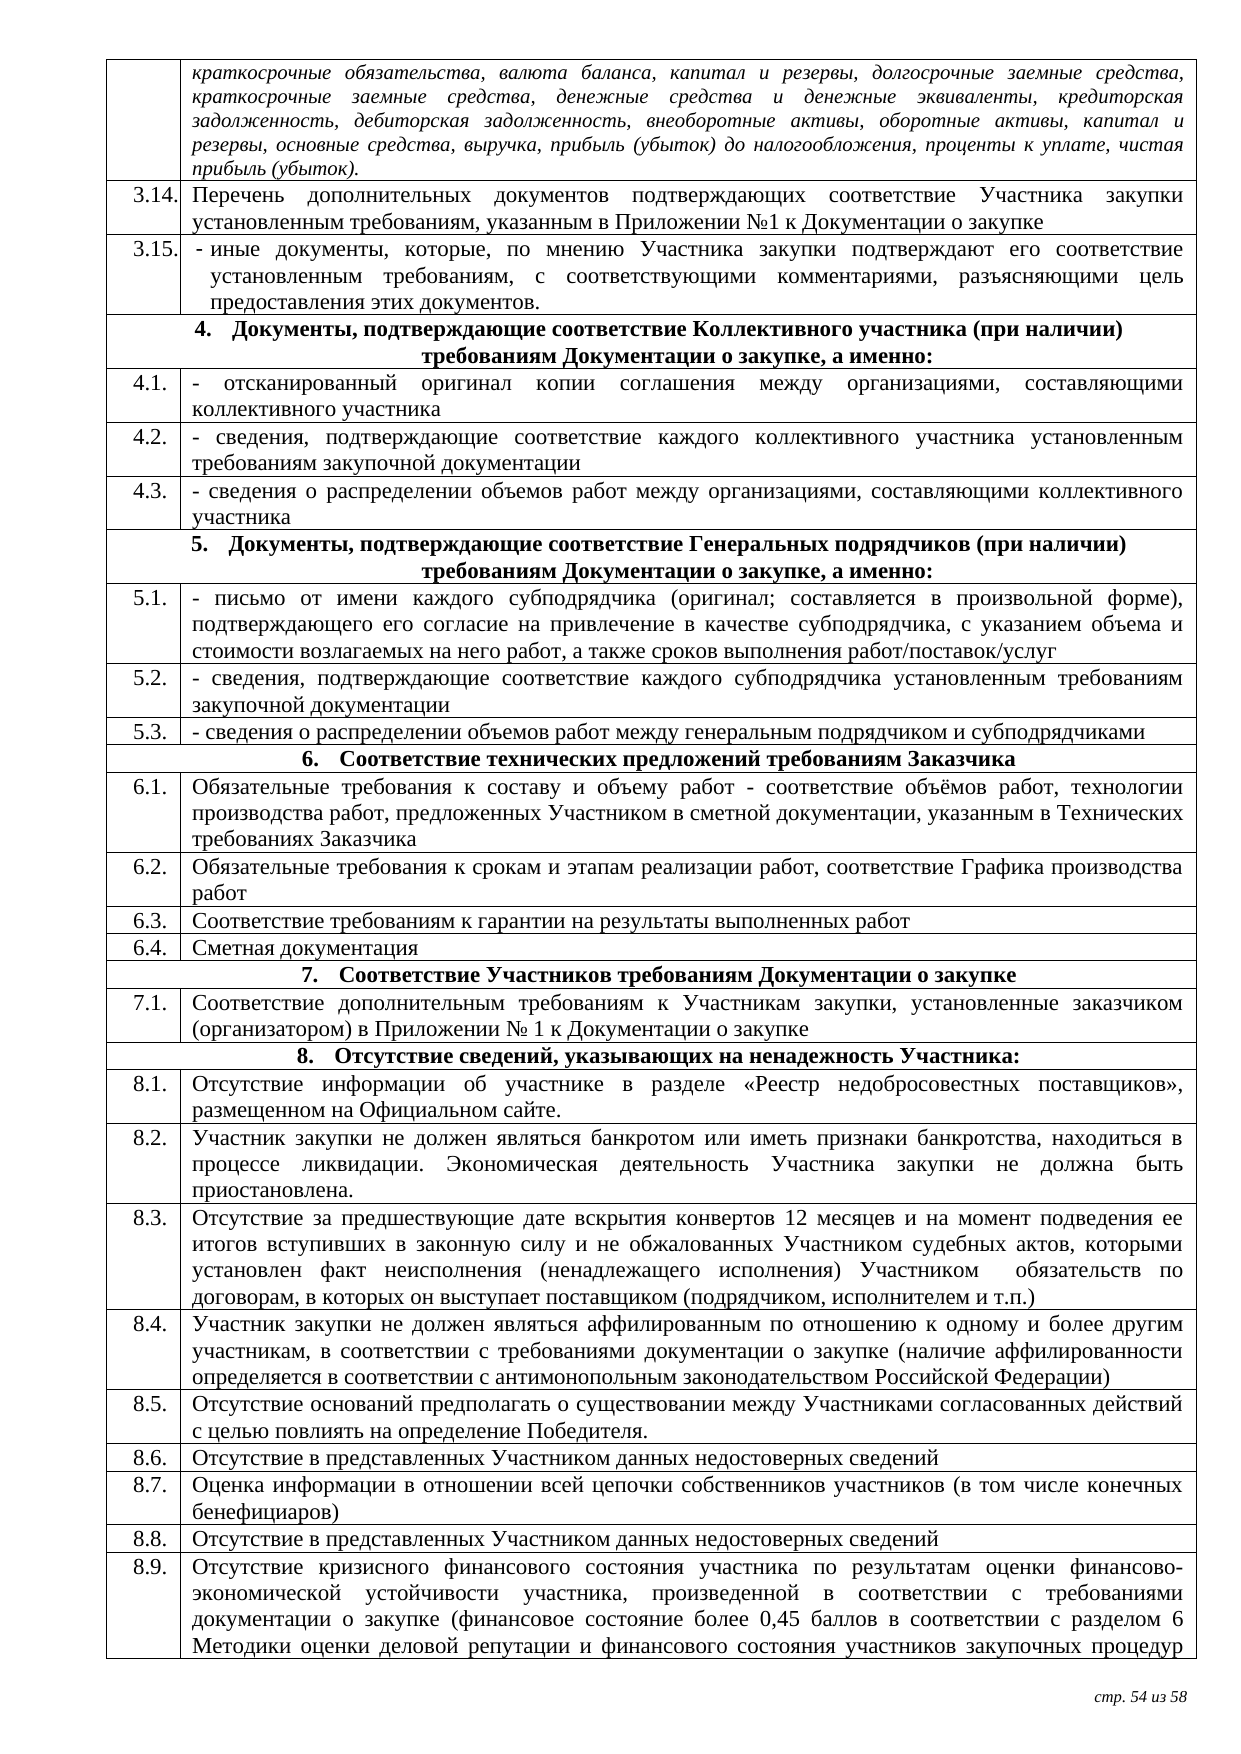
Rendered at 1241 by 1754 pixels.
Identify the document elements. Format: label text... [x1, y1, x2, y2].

table_cell иные документы, которые, по мнению Участника закупки подтверждают его соответствие установленным требованиям, с соответствующими комментариями, разъясняющими цель предоставления этих документов. [181, 235, 1196, 314]
table_cell [107, 369, 180, 422]
table_cell [107, 1525, 180, 1552]
table_cell [107, 584, 180, 663]
table_cell Соответствие технических предложений требованиям Заказчика [107, 745, 1196, 772]
table_cell [107, 477, 180, 529]
table_cell Сметная документация [181, 934, 1196, 960]
table_cell [107, 907, 180, 933]
table_cell Отсутствие информации об участнике в разделе «Реестр недобросовестных поставщиков», размещенном на Официальном сайте. [181, 1070, 1196, 1123]
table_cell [181, 1553, 1196, 1658]
table_cell Соответствие Участников требованиям Документации о закупке [107, 961, 1196, 988]
table_cell [107, 1204, 180, 1309]
table_cell - сведения о распределении объемов работ между генеральным подрядчиком и субподрядчиками [181, 718, 1196, 744]
table_cell Соответствие дополнительным требованиям к Участникам закупки, установленные заказчиком (организатором) в Приложении № 1 к Документации о закупке [181, 989, 1196, 1042]
table_cell - сведения о распределении объемов работ между организациями, составляющими коллективного участника [181, 477, 1196, 529]
table_cell Обязательные требования к составу и объему работ - соответствие объёмов работ, технологии производства работ, предложенных Участником в сметной документации, указанным в Технических требованиях Заказчика [181, 773, 1196, 852]
table_cell [107, 235, 180, 314]
table_cell [107, 1124, 180, 1203]
table_cell Оценка информации в отношении всей цепочки собственников участников (в том числе конечных бенефициаров) [181, 1472, 1196, 1524]
table_cell - письмо от имени каждого субподрядчика (оригинал; составляется в произвольной форме), подтверждающего его согласие на привлечение в качестве субподрядчика, с указанием объема и стоимости возлагаемых на него работ, а также сроков выполнения работ/поставок/услуг [181, 584, 1196, 663]
table_cell - сведения, подтверждающие соответствие каждого коллективного участника установленным требованиям закупочной документации [181, 423, 1196, 476]
table_cell [107, 853, 180, 906]
table_cell [107, 773, 180, 852]
table_cell Отсутствие оснований предполагать о существовании между Участниками согласованных действий с целью повлиять на определение Победителя. [181, 1390, 1196, 1443]
table_cell Документы, подтверждающие соответствие Коллективного участника (при наличии) требованиям Документации о закупке, а именно: [107, 315, 1196, 368]
table_cell [107, 1472, 180, 1524]
table_cell Документы, подтверждающие соответствие Генеральных подрядчиков (при наличии) требованиям Документации о закупке, а именно: [107, 530, 1196, 583]
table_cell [181, 60, 1196, 180]
table_cell [107, 989, 180, 1042]
table_cell [107, 1444, 180, 1471]
table_cell Участник закупки не должен являться аффилированным по отношению к одному и более другим участникам, в соответствии с требованиями документации о закупке (наличие аффилированности определяется в соответствии с антимонопольным законодательством Российской Федерации) [181, 1310, 1196, 1389]
table_cell [107, 181, 180, 234]
table_cell [107, 60, 180, 180]
table_cell Соответствие требованиям к гарантии на результаты выполненных работ [181, 907, 1196, 933]
table_cell [107, 1390, 180, 1443]
table_cell Отсутствие в представленных Участником данных недостоверных сведений [181, 1444, 1196, 1471]
table_cell [107, 718, 180, 744]
table_cell Перечень дополнительных документов подтверждающих соответствие Участника закупки установленным требованиям, указанным в Приложении №1 к Документации о закупке [181, 181, 1196, 234]
table_cell Отсутствие сведений, указывающих на ненадежность Участника: [107, 1043, 1196, 1069]
table_cell Участник закупки не должен являться банкротом или иметь признаки банкротства, находиться в процессе ликвидации. Экономическая деятельность Участника закупки не должна быть приостановлена. [181, 1124, 1196, 1203]
table_cell [107, 1070, 180, 1123]
table_cell [107, 423, 180, 476]
table_cell Отсутствие за предшествующие дате вскрытия конвертов 12 месяцев и на момент подведения ее итогов вступивших в законную силу и не обжалованных Участником судебных актов, которыми установлен факт неисполнения (ненадлежащего исполнения) Участником обязательств по договорам, в которых он выступает поставщиком (подрядчиком, исполнителем и т.п.) [181, 1204, 1196, 1309]
table_cell Обязательные требования к срокам и этапам реализации работ, соответствие Графика производства работ [181, 853, 1196, 906]
table_cell [107, 934, 180, 960]
table_cell Отсутствие в представленных Участником данных недостоверных сведений [181, 1525, 1196, 1552]
table_cell [107, 1553, 180, 1658]
table_cell [107, 664, 180, 717]
table_cell - отсканированный оригинал копии соглашения между организациями, составляющими коллективного участника [181, 369, 1196, 422]
table_cell - сведения, подтверждающие соответствие каждого субподрядчика установленным требованиям закупочной документации [181, 664, 1196, 717]
table_cell [107, 1310, 180, 1389]
